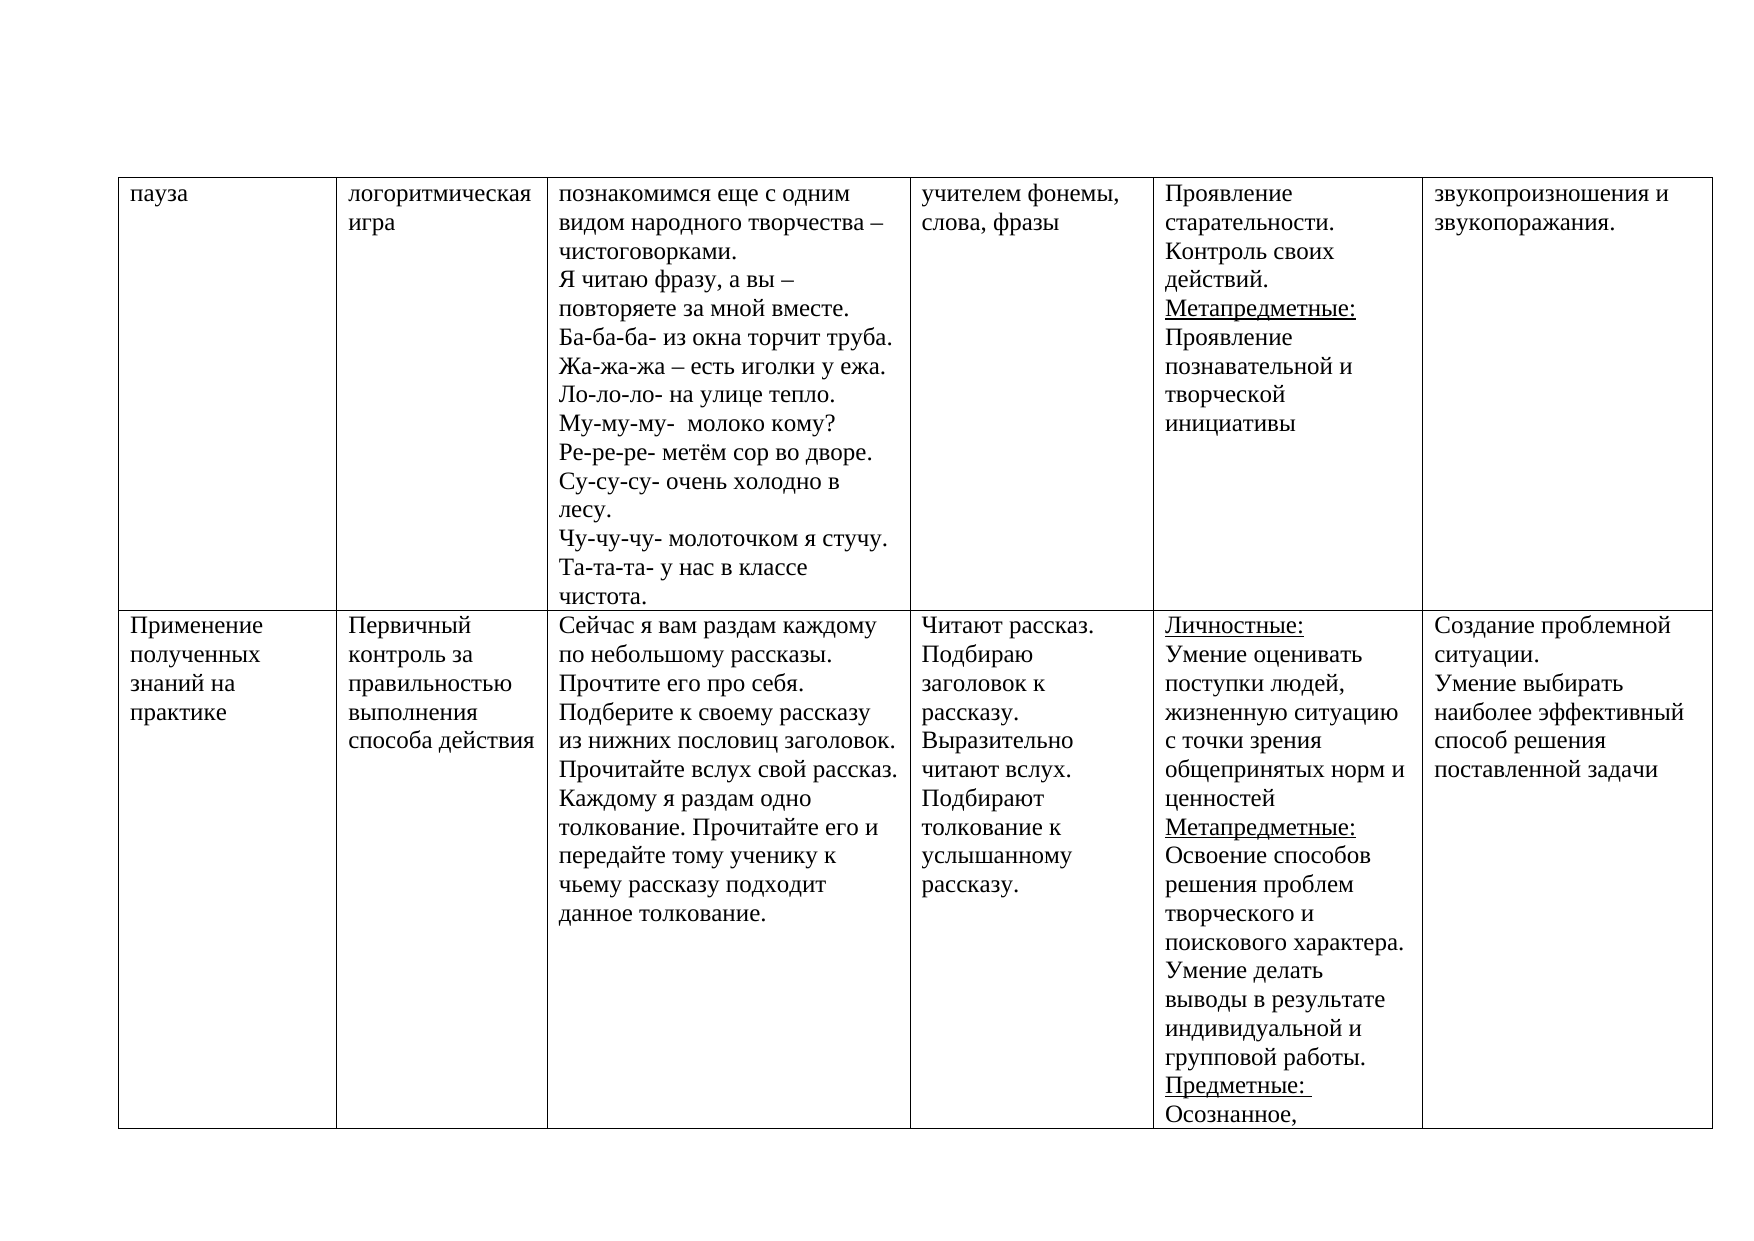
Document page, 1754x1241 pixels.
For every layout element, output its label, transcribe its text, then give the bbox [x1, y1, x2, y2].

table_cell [548, 611, 910, 1128]
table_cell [1154, 178, 1422, 609]
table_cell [548, 178, 910, 609]
table_cell Динамическая пауза [119, 178, 336, 609]
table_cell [1423, 178, 1712, 609]
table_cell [911, 178, 1153, 609]
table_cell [119, 611, 336, 1128]
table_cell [911, 611, 1153, 1128]
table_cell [337, 178, 547, 609]
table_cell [337, 611, 547, 1128]
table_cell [1423, 611, 1712, 1128]
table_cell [1154, 611, 1422, 1128]
